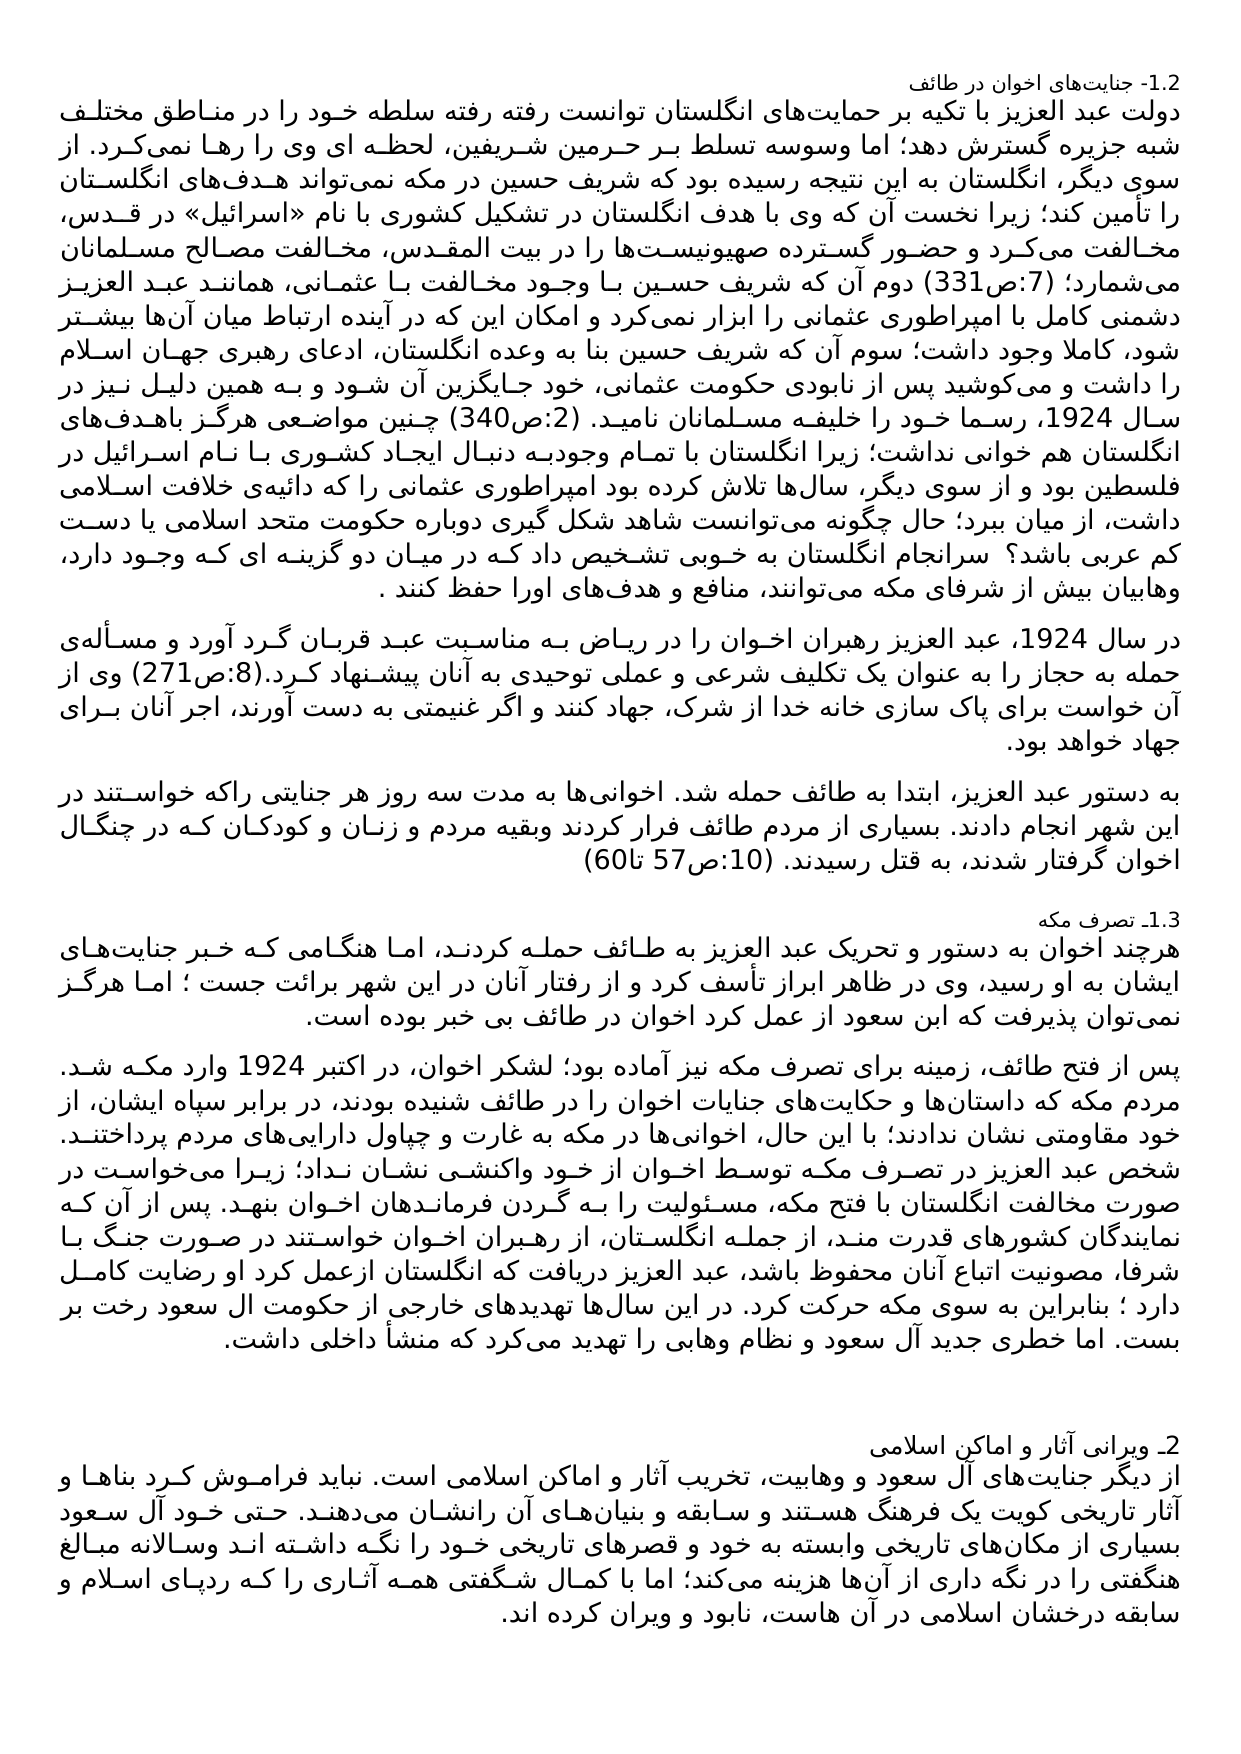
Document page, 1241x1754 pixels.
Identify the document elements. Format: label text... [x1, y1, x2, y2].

text از دیگر جنایت‌های آل سعود و وهابیت، تخریب آثار و اماکن اسلامی است. نباید فراموش کرد بنا‌ها و آثار تاریخی کویت یک فرهنگ هستند و سابقه و بنیان‌های آن رانشان می‌دهند. حتی خود آل سعود بسیاری از مکان‌های تاریخی وابسته به خود و قصر‌های تاریخی خود را نگه داشته اند وسالانه مبالغ هنگفتی را در نگه داری از آن‌ها هزینه می‌کند؛ اما با کمال شگفتی همه آثاری را که ردپای اسلام و سابقه درخشان اسلامی در آن هاست، نابود و ویران کرده اند. [59, 1461, 1181, 1628]
text 2ـ ویرانی آثار و اماکن اسلامی [59, 1424, 1181, 1461]
text 1.2- جنایت‌های اخوان در طائف [59, 59, 1181, 96]
text دولت عبد العزیز با تکیه بر حمایت‌های انگلستان توانست رفته رفته سلطه خود را در مناطق مختلف شبه جزیره گسترش دهد؛ اما وسوسه تسلط بر حرمین شریفین، لحظه ای وی را رها نمی‌کرد. از سوی دیگر، انگلستان به این نتیجه رسیده بود که شریف حسین در مکه نمی‌تواند هدف‌های انگلستان را تأمین کند؛ زیرا نخست آن که وی با هدف انگلستان در تشکیل کشوری با نام «اسرائیل» در قدس، مخالفت می‌کرد و حضور گسترده صهیونیست‌ها را در بیت المقدس، مخالفت مصالح مسلمانان می‌شمارد؛ (7:ص331) دوم آن که شریف حسین با وجود مخالفت با عثمانی، همانند عبد العزیز دشمنی کامل با امپراطوری عثمانی را ابزار نمی‌کرد و امکان این که در آینده ارتباط میان آن‌ها بیشتر شود، کاملا وجود داشت؛ سوم آن که شریف حسین بنا به وعده انگلستان، ادعای رهبری جهان اسلام را داشت و می‌کوشید پس از نابودی حکومت عثمانی، خود جایگزین آن شود و به همین دلیل نیز در سال 1924، رسما خود را خلیفه مسلمانان نامید. (2:ص340) چنین مواضعی هرگز باهدف‌های انگلستان هم خوانی نداشت؛ زیرا انگلستان با تمام وجودبه دنبال ایجاد کشوری با نام اسرائیل در فلسطین بود و از سوی دیگر، سال‌ها تلاش کرده بود امپراطوری عثمانی را که دائیه‌ی خلافت اسلامی داشت، از میان ببرد؛ حال چگونه می‌توانست شاهد شکل گیری دوباره حکومت متحد اسلامی یا دست کم عربی باشد؟ سرانجام انگلستان به خوبی تشخیص داد که در میان دو گزینه ای که وجود دارد، وهابیان بیش از شرفای مکه می‌توانند، منافع و هدف‌های اورا حفظ کنند . [59, 96, 1181, 604]
text پس از فتح طائف، زمینه برای تصرف مکه نیز آماده بود؛ لشکر اخوان، در اکتبر 1924 وارد مکه شد. مردم مکه که داستان‌ها و حکایت‌های جنایات اخوان را در طائف شنیده بودند، در برابر سپاه ایشان، از خود مقاومتی نشان ندادند؛ با این حال، اخوانی‌ها در مکه به غارت و چپاول دارایی‌های مردم پرداختند. شخص عبد العزیز در تصرف مکه توسط اخوان از خود واکنشی نشان نداد؛ زیرا می‌خواست در صورت مخالفت انگلستان با فتح مکه، مسئولیت را به گردن فرماندهان اخوان بنهد. پس از آن که نمایندگان کشور‌های قدرت مند، از جمله انگلستان، از رهبران اخوان خواستند در صورت جنگ با شرفا، مصونیت اتباع آنان محفوظ باشد، عبد العزیز دریافت که انگلستان ازعمل کرد او رضایت کامل دارد ؛ بنابراین به سوی مکه حرکت کرد. در این سال‌ها تهدید‌های خارجی از حکومت ال سعود رخت بر بست. اما خطری جدید آل سعود و نظام وهابی را تهدید می‌کرد که منشأ داخلی داشت. [59, 1051, 1181, 1355]
text هرچند اخوان به دستور و تحریک عبد العزیز به طائف حمله کردند، اما هنگامی که خبر جنایت‌های ایشان به او رسید، وی در ظاهر ابراز تأسف کرد و از رفتار آنان در این شهر برائت جست ؛ اما هرگز نمی‌توان پذیرفت که ابن سعود از عمل کرد اخوان در طائف بی خبر بوده است. [59, 932, 1181, 1032]
text در سال 1924، عبد العزیز رهبران اخوان را در ریاض به مناسبت عبد قربان گرد آورد و مسأله‌ی حمله به حجاز را به عنوان یک تکلیف شرعی و عملی توحیدی به آنان پیشنهاد کرد.(8:ص271) وی از آن خواست برای پاک سازی خانه خدا از شرک، جهاد کنند و اگر غنیمتی به دست آورند، اجر آنان برای جهاد خواهد بود. [59, 623, 1181, 757]
text به دستور عبد العزیز، ابتدا به طائف حمله شد. اخوانی‌ها به مدت سه روز هر جنایتی راکه خواستند در این شهر انجام دادند. بسیاری از مردم طائف فرار کردند وبقیه مردم و زنان و کودکان که در چنگال اخوان گرفتار شدند، به قتل رسیدند. (10:ص57 تا60) [59, 776, 1181, 876]
text 1.3ـ تصرف مکه [59, 895, 1181, 932]
